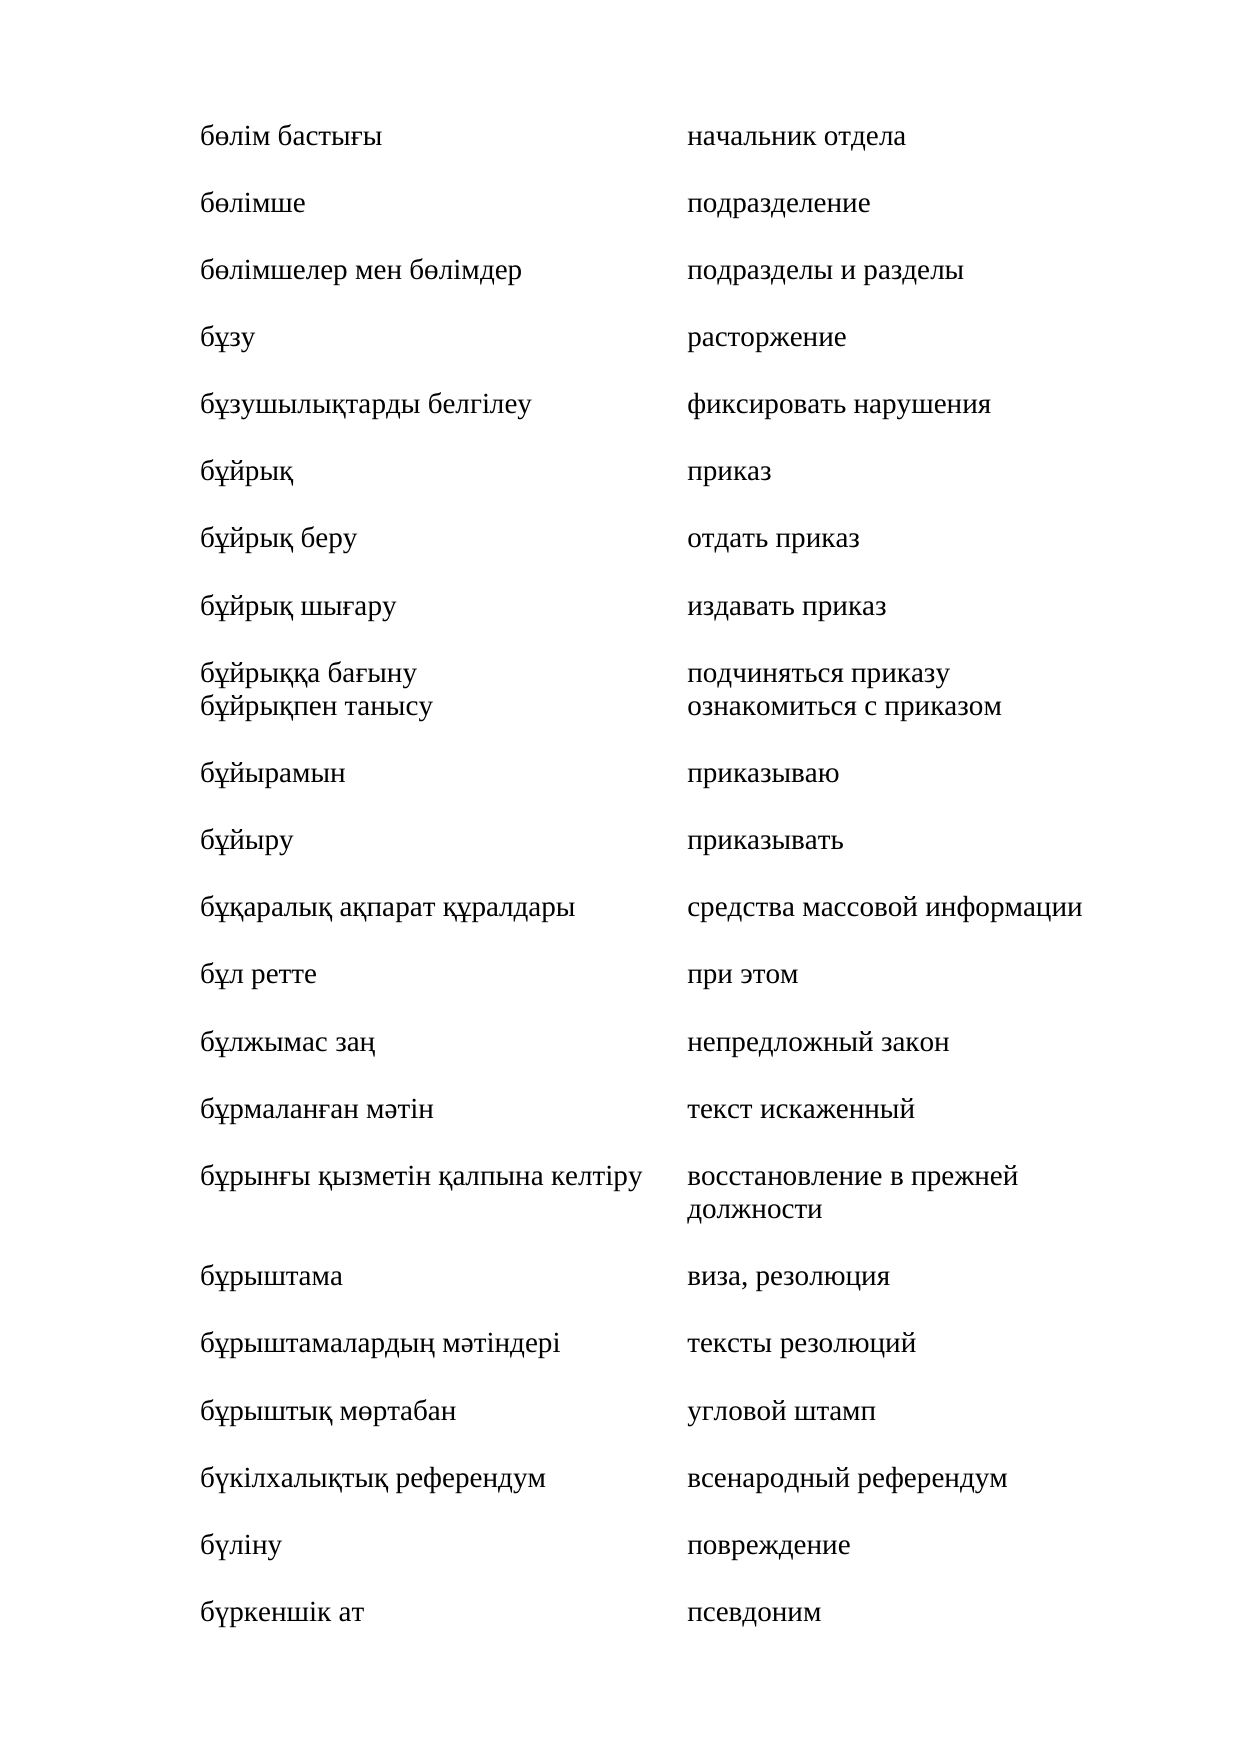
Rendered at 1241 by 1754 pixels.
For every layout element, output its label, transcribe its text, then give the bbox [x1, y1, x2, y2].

table_cell подразделение [676, 185, 1145, 252]
table_cell издавать приказ [676, 588, 1145, 655]
table_cell бүкілхалықтық референдум [189, 1460, 676, 1527]
table_cell при этом [676, 957, 1145, 1024]
table_cell приказ [676, 454, 1145, 521]
table_cell бұл ретте [189, 957, 676, 1024]
table_cell повреждение [676, 1527, 1145, 1594]
table_cell текст искаженный [676, 1091, 1145, 1158]
table_cell тексты резолюций [676, 1326, 1145, 1393]
table_cell приказывать [676, 823, 1145, 889]
table_cell виза, резолюция [676, 1259, 1145, 1326]
table_cell всенародный референдум [676, 1460, 1145, 1527]
table_cell отдать приказ [676, 521, 1145, 588]
table_cell бұрынғы қызметін қалпына келтіру [189, 1158, 676, 1258]
table_cell бұйрық [189, 454, 676, 521]
table_cell псевдоним [676, 1594, 1145, 1627]
table_cell бұзу [189, 319, 676, 386]
table_cell бұрыштама [189, 1259, 676, 1326]
table_cell бөлімшелер мен бөлімдер [189, 252, 676, 319]
table_cell подчиняться приказу [676, 655, 1145, 688]
table_cell бөлімше [189, 185, 676, 252]
table_cell бұйрық шығару [189, 588, 676, 655]
table_cell бұйырамын [189, 755, 676, 822]
table_cell подразделы и разделы [676, 252, 1145, 319]
table_cell расторжение [676, 319, 1145, 386]
table_cell бөлім бастығы [189, 118, 676, 185]
table_cell бұзушылықтарды белгілеу [189, 386, 676, 453]
table_cell начальник отдела [676, 118, 1145, 185]
table_cell бұйрық беру [189, 521, 676, 588]
table_cell бұрмаланған мәтін [189, 1091, 676, 1158]
table_cell бұқаралық ақпарат құралдары [189, 890, 676, 957]
table_cell бұрыштық мөртабан [189, 1393, 676, 1460]
table_cell бұйрыққа бағыну [189, 655, 676, 688]
table_cell восстановление в прежней должности [676, 1158, 1145, 1258]
table_cell бұйрықпен танысу [189, 688, 676, 755]
table_cell непредложный закон [676, 1024, 1145, 1091]
table_cell ознакомиться с приказом [676, 688, 1145, 755]
table_cell бүліну [189, 1527, 676, 1594]
table_cell угловой штамп [676, 1393, 1145, 1460]
table_cell приказываю [676, 755, 1145, 822]
table_cell фиксировать нарушения [676, 386, 1145, 453]
table_cell бүркеншік ат [189, 1594, 676, 1627]
table_cell бұлжымас заң [189, 1024, 676, 1091]
table_cell бұйыру [189, 823, 676, 889]
table_cell бұрыштамалардың мәтіндері [189, 1326, 676, 1393]
table_cell средства массовой информации [676, 890, 1145, 957]
